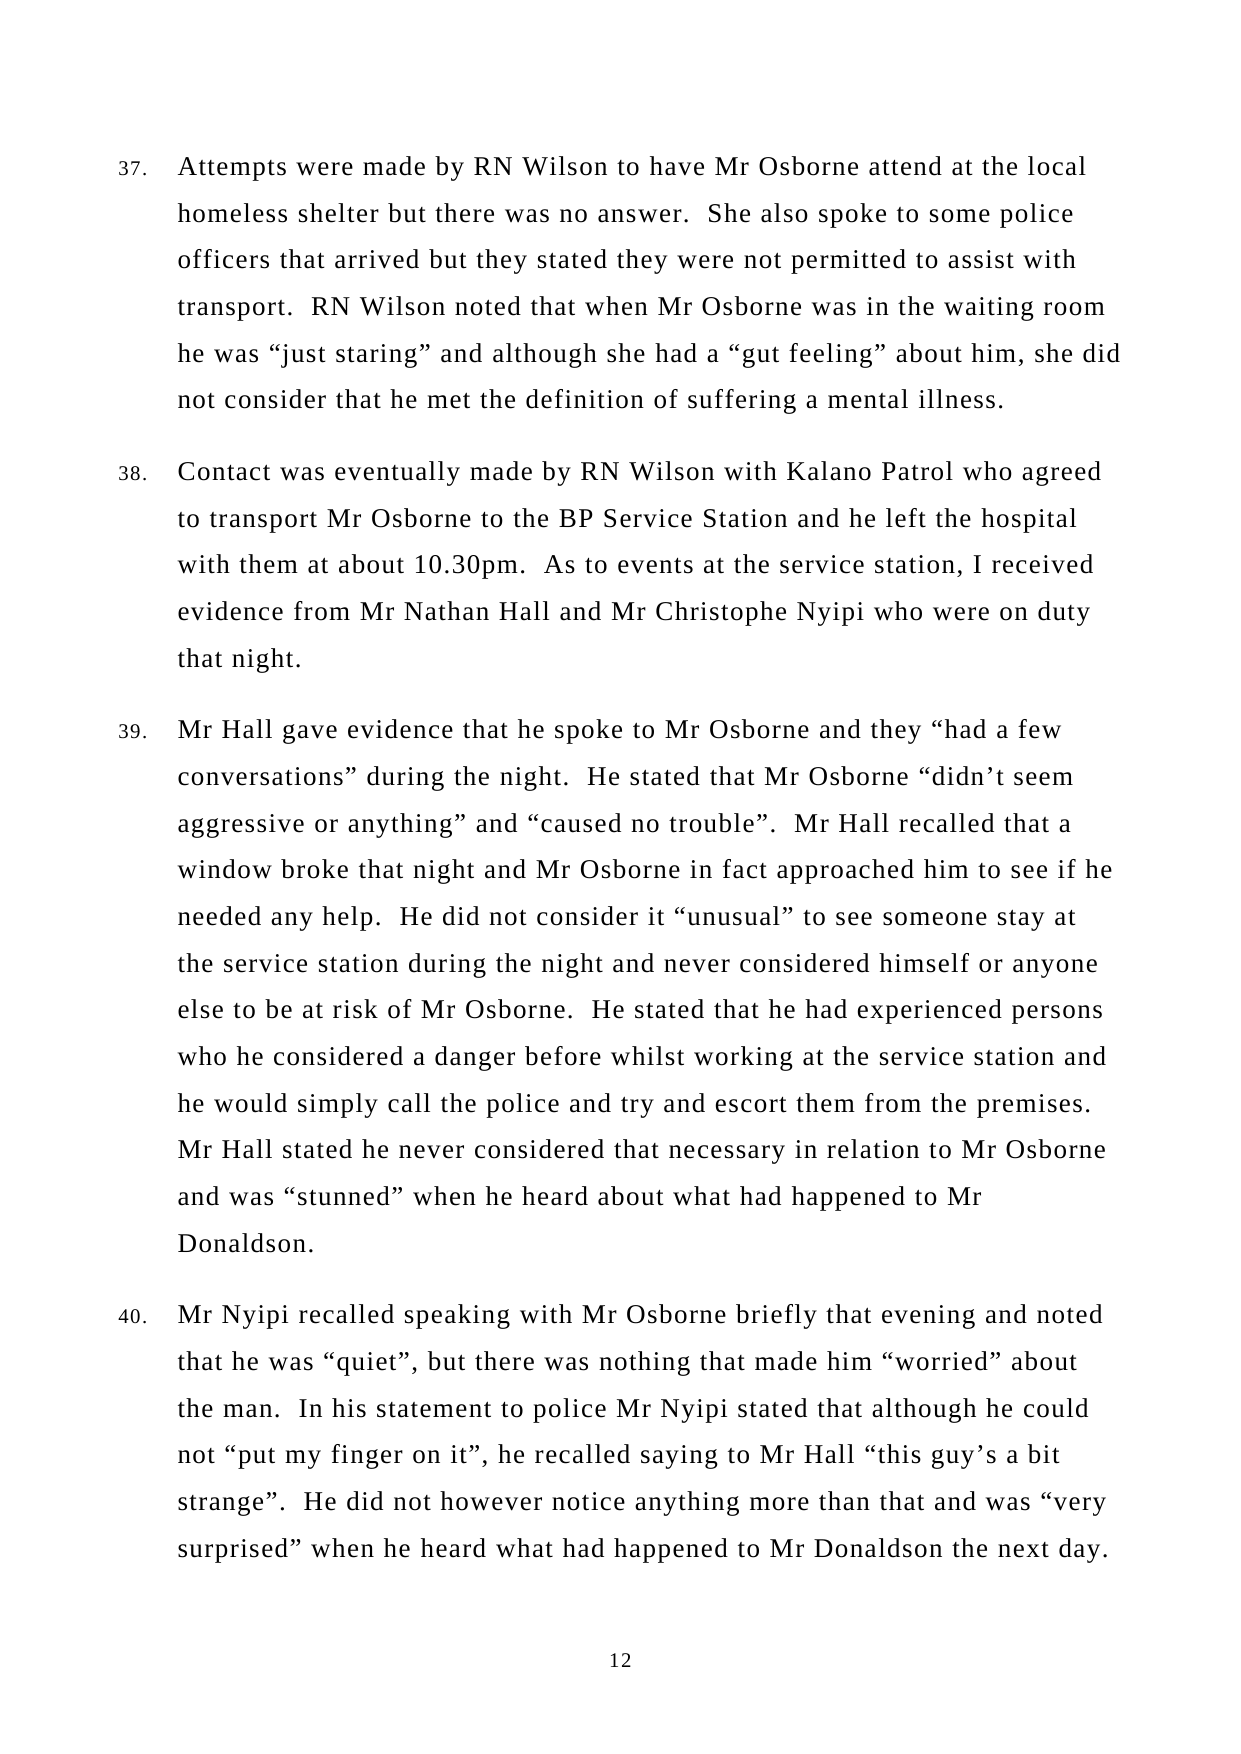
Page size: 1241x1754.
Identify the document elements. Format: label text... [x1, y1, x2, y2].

text Contact was eventually made by RN Wilson with Kalano Patrol who agreed to transport Mr Osborne to the BP Service Station and he left the hospital with them at about 10.30pm. As to events at the service station, I received evidence from Mr Nathan Hall and Mr Christophe Nyipi who were on duty that night. [118, 455, 1122, 673]
text Mr Nyipi recalled speaking with Mr Osborne briefly that evening and noted that he was “quiet”, but there was nothing that made him “worried” about the man. In his statement to police Mr Nyipi stated that although he could not “put my finger on it”, he recalled saying to Mr Hall “this guy’s a bit strange”. He did not however notice anything more than that and was “very surprised” when he heard what had happened to Mr Donaldson the next day. [118, 1298, 1122, 1563]
text Attempts were made by RN Wilson to have Mr Osborne attend at the local homeless shelter but there was no answer. She also spoke to some police officers that arrived but they stated they were not permitted to assist with transport. RN Wilson noted that when Mr Osborne was in the waiting room he was “just staring” and although she had a “gut feeling” about him, she did not consider that he met the definition of suffering a mental illness. [118, 150, 1122, 414]
text Mr Hall gave evidence that he spoke to Mr Osborne and they “had a few conversations” during the night. He stated that Mr Osborne “didn’t seem aggressive or anything” and “caused no trouble”. Mr Hall recalled that a window broke that night and Mr Osborne in fact approached him to see if he needed any help. He did not consider it “unusual” to see someone stay at the service station during the night and never considered himself or anyone else to be at risk of Mr Osborne. He stated that he had experienced persons who he considered a danger before whilst working at the service station and he would simply call the police and try and escort them from the premises. Mr Hall stated he never considered that necessary in relation to Mr Osborne and was “stunned” when he heard about what had happened to Mr Donaldson. [118, 713, 1122, 1258]
